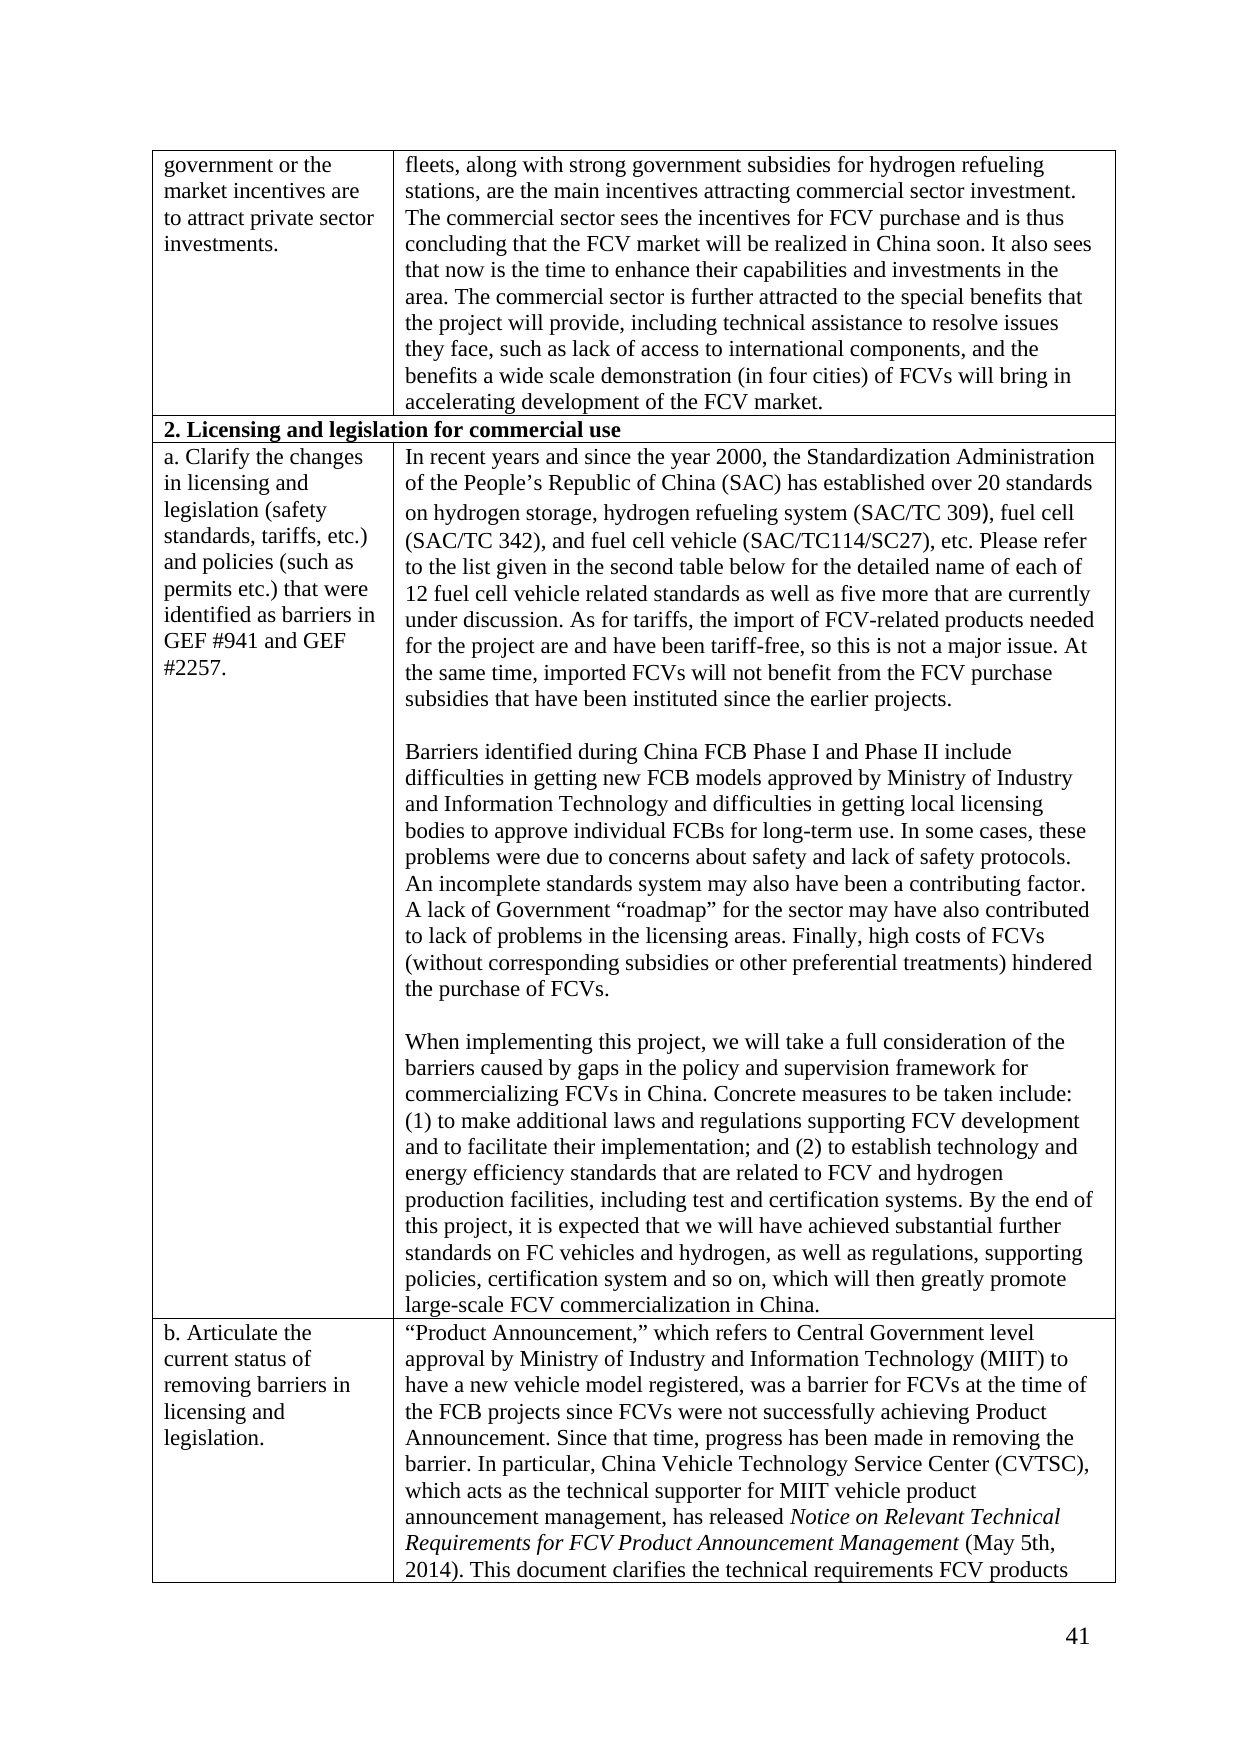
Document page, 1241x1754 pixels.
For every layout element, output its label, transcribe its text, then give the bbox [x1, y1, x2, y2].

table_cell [394, 151, 1115, 414]
table_cell In recent years and since the year 2000, the Standardization Administration of the People’s Republic of China (SAC) has established over 20 standards on hydrogen storage, hydrogen refueling system (SAC/TC 309), fuel cell (SAC/TC 342), and fuel cell vehicle (SAC/TC114/SC27), etc. Please refer to the list given in the second table below for the detailed name of each of 12 fuel cell vehicle related standards as well as five more that are currently under discussion. As for tariffs, the import of FCV-related products needed for the project are and have been tariff-free, so this is not a major issue. At the same time, imported FCVs will not benefit from the FCV purchase subsidies that have been instituted since the earlier projects. Barriers identified during China FCB Phase I and Phase II include difficulties in getting new FCB models approved by Ministry of Industry and Information Technology and difficulties in getting local licensing bodies to approve individual FCBs for long-term use. In some cases, these problems were due to concerns about safety and lack of safety protocols. An incomplete standards system may also have been a contributing factor. A lack of Government “roadmap” for the sector may have also contributed to lack of problems in the licensing areas. Finally, high costs of FCVs (without corresponding subsidies or other preferential treatments) hindered the purchase of FCVs. When implementing this project, we will take a full consideration of the barriers caused by gaps in the policy and supervision framework for commercializing FCVs in China. Concrete measures to be taken include: (1) to make additional laws and regulations supporting FCV development and to facilitate their implementation; and (2) to establish technology and energy efficiency standards that are related to FCV and hydrogen production facilities, including test and certification systems. By the end of this project, it is expected that we will have achieved substantial further standards on FC vehicles and hydrogen, as well as regulations, supporting policies, certification system and so on, which will then greatly promote large-scale FCV commercialization in China. [394, 443, 1115, 1318]
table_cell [153, 1319, 393, 1582]
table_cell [153, 151, 393, 414]
table_cell 2. Licensing and legislation for commercial use [153, 416, 1115, 442]
table_cell a. Clarify the changes in licensing and legislation (safety standards, tariffs, etc.) and policies (such as permits etc.) that were identified as barriers in GEF #941 and GEF #2257. [153, 443, 393, 1318]
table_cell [394, 1319, 1115, 1582]
